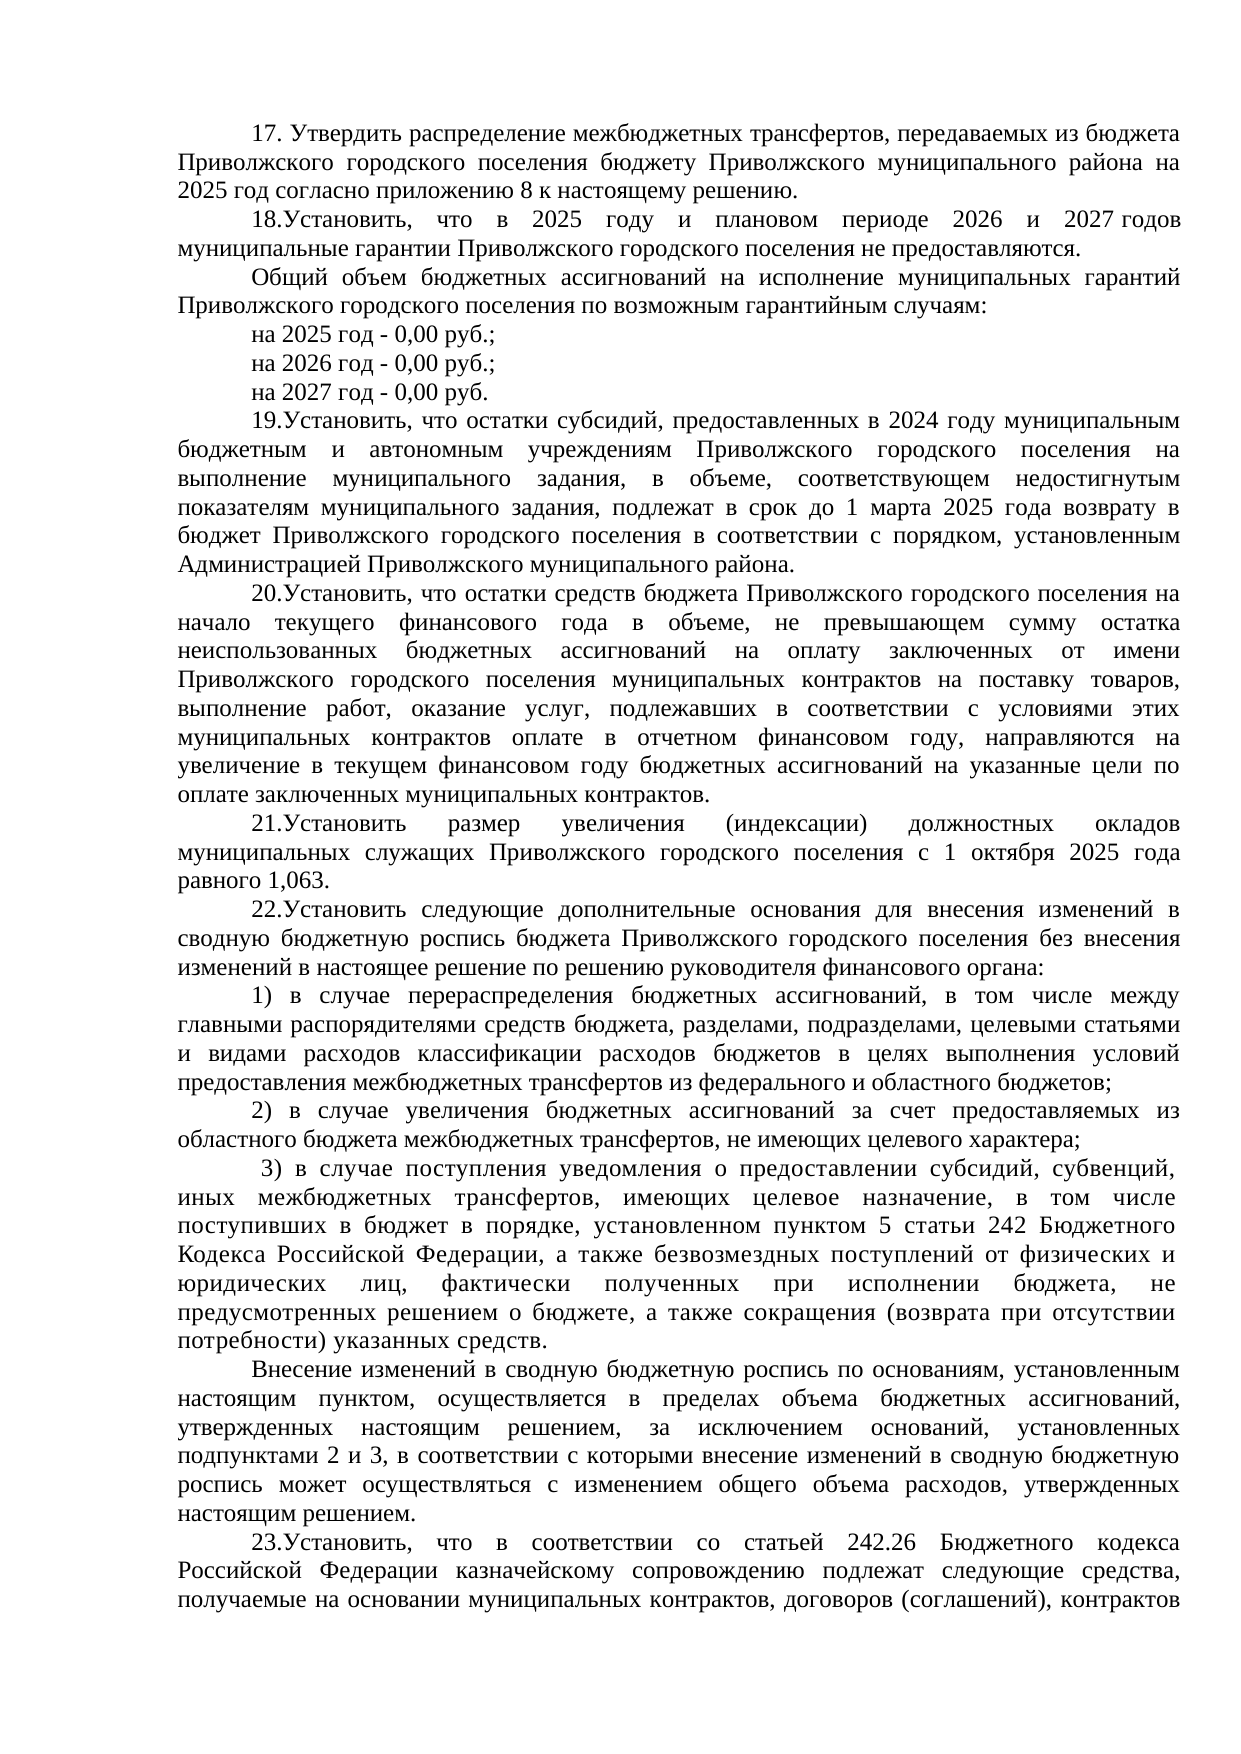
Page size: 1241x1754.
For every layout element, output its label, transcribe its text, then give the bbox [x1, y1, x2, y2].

text 19.Установить, что остатки субсидий, предоставленных в 2024 году муниципальным бюджетным и автономным учреждениям Приволжского городского поселения на выполнение муниципального задания, в объеме, соответствующем недостигнутым показателям муниципального задания, подлежат в срок до 1 марта 2025 года возврату в бюджет Приволжского городского поселения в соответствии с порядком, установленным Администрацией Приволжского муниципального района. [177, 406, 1181, 578]
text 20.Установить, что остатки средств бюджета Приволжского городского поселения на начало текущего финансового года в объеме, не превышающем сумму остатка неиспользованных бюджетных ассигнований на оплату заключенных от имени Приволжского городского поселения муниципальных контрактов на поставку товаров, выполнение работ, оказание услуг, подлежавших в соответствии с условиями этих муниципальных контрактов оплате в отчетном финансовом году, направляются на увеличение в текущем финансовом году бюджетных ассигнований на указанные цели по оплате заключенных муниципальных контрактов. [177, 578, 1181, 808]
text 17. Утвердить распределение межбюджетных трансфертов, передаваемых из бюджета Приволжского городского поселения бюджету Приволжского муниципального района на 2025 год согласно приложению 8 к настоящему решению. [177, 118, 1181, 204]
text на 2026 год - 0,00 руб.; [177, 348, 1181, 377]
text 3) в случае поступления уведомления о предоставлении субсидий, субвенций, иных межбюджетных трансфертов, имеющих целевое назначение, в том числе поступивших в бюджет в порядке, установленном пунктом 5 статьи 242 Бюджетного Кодекса Российской Федерации, а также безвозмездных поступлений от физических и юридических лиц, фактически полученных при исполнении бюджета, не предусмотренных решением о бюджете, а также сокращения (возврата при отсутствии потребности) указанных средств. [177, 1153, 1177, 1354]
text Общий объем бюджетных ассигнований на исполнение муниципальных гарантий Приволжского городского поселения по возможным гарантийным случаям: [177, 262, 1181, 319]
text на 2025 год - 0,00 руб.; [177, 319, 1181, 348]
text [177, 1527, 1181, 1613]
text 22.Установить следующие дополнительные основания для внесения изменений в сводную бюджетную роспись бюджета Приволжского городского поселения без внесения изменений в настоящее решение по решению руководителя финансового органа: [177, 894, 1181, 981]
text 2) в случае увеличения бюджетных ассигнований за счет предоставляемых из областного бюджета межбюджетных трансфертов, не имеющих целевого характера; [177, 1096, 1181, 1153]
text 18.Установить, что в 2025 году и плановом периоде 2026 и 2027 годов муниципальные гарантии Приволжского городского поселения не предоставляются. [177, 204, 1181, 262]
text 21.Установить размер увеличения (индексации) должностных окладов муниципальных служащих Приволжского городского поселения с 1 октября 2025 года равного 1,063. [177, 808, 1181, 894]
text 1) в случае перераспределения бюджетных ассигнований, в том числе между главными распорядителями средств бюджета, разделами, подразделами, целевыми статьями и видами расходов классификации расходов бюджетов в целях выполнения условий предоставления межбюджетных трансфертов из федерального и областного бюджетов; [177, 981, 1181, 1096]
text на 2027 год - 0,00 руб. [177, 377, 1181, 406]
text Внесение изменений в сводную бюджетную роспись по основаниям, установленным настоящим пунктом, осуществляется в пределах объема бюджетных ассигнований, утвержденных настоящим решением, за исключением оснований, установленных подпунктами 2 и 3, в соответствии с которыми внесение изменений в сводную бюджетную роспись может осуществляться с изменением общего объема расходов, утвержденных настоящим решением. [177, 1354, 1181, 1527]
